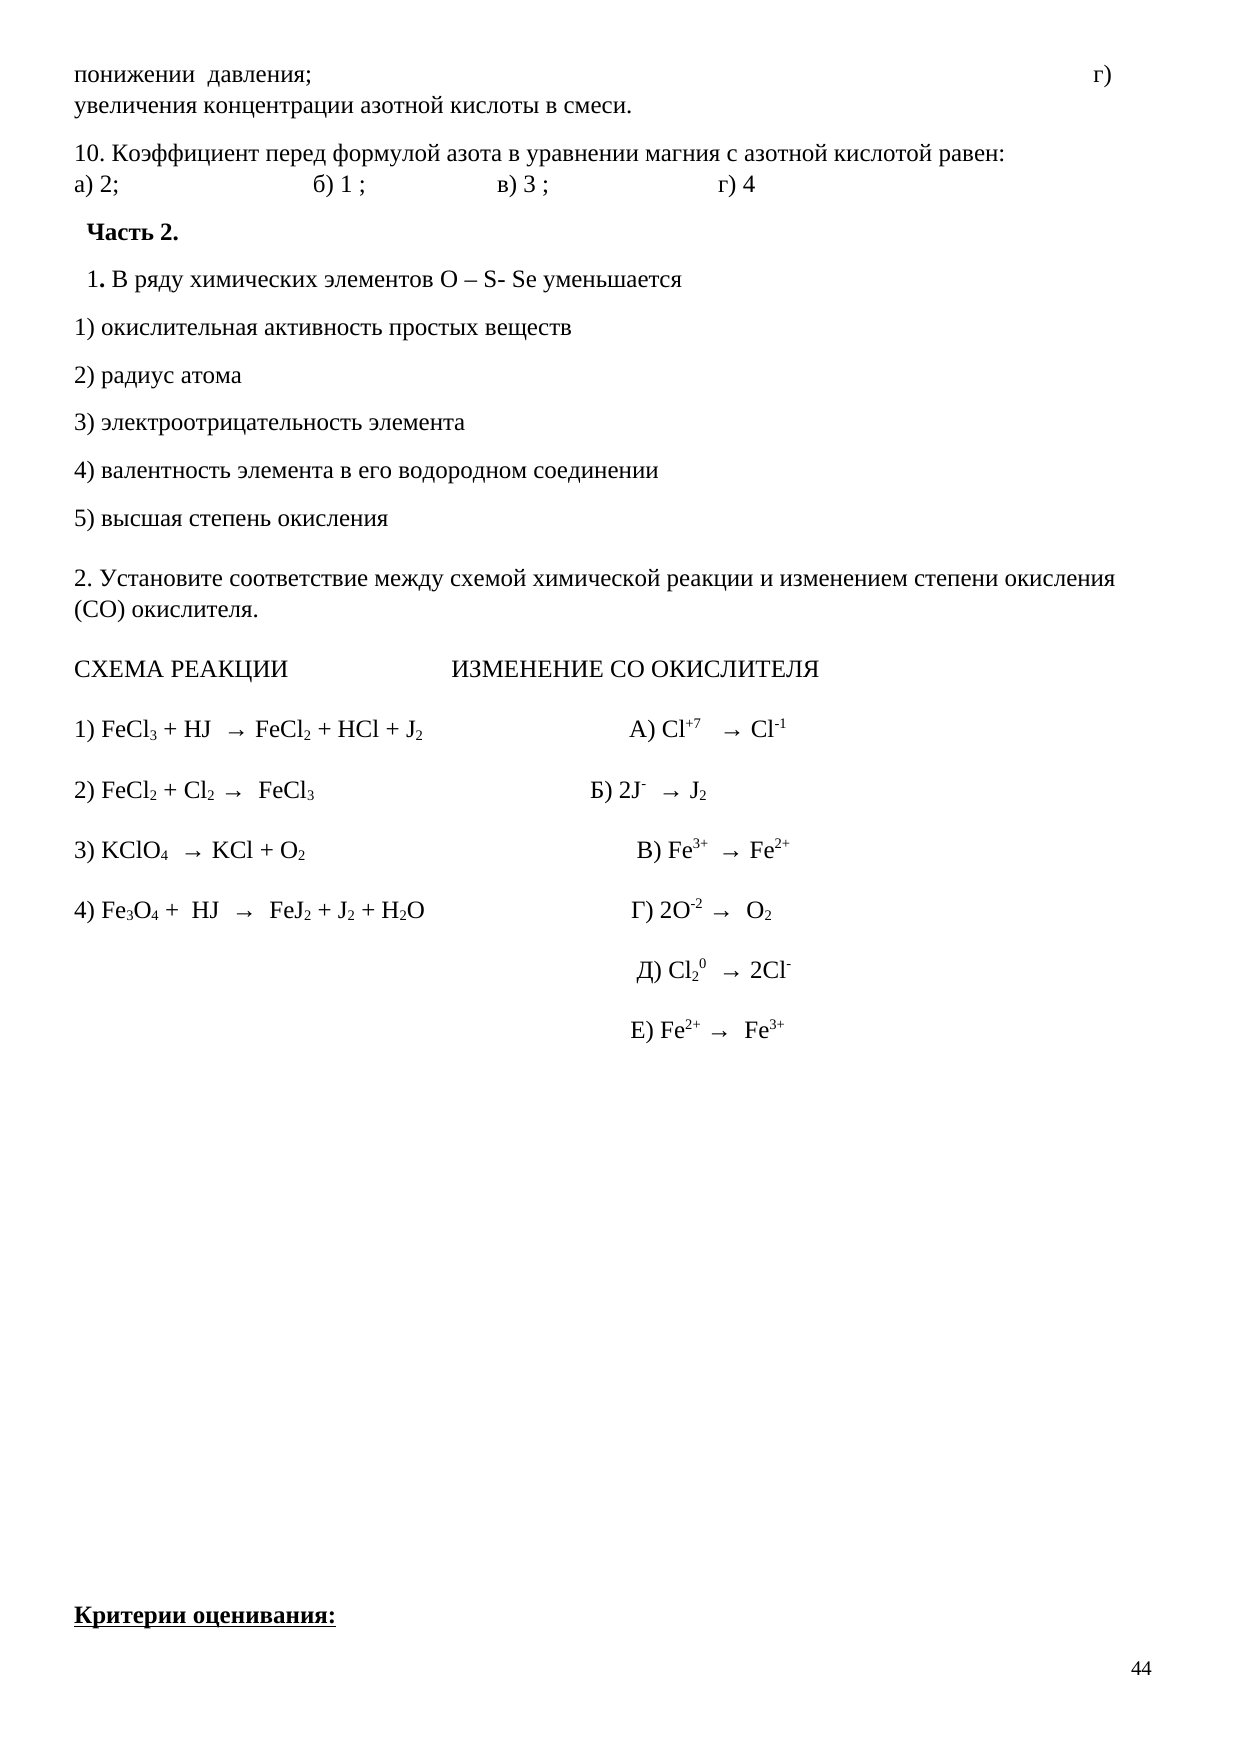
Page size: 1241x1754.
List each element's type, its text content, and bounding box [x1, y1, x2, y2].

text 2) FeCl2 + Cl2 → FeCl3 Б) 2J- → J2 [74, 775, 1152, 803]
text Критерии оценивания: [74, 1601, 1152, 1629]
text 4) валентность элемента в его водородном соединении [74, 455, 1152, 484]
text 1) окислительная активность простых веществ [74, 312, 1152, 341]
text 5) высшая степень окисления [74, 503, 1152, 532]
text 1. В ряду химических элементов O – S- Se уменьшается [74, 264, 1152, 293]
text 3) KClO4 → KCl + O2 В) Fe3+ → Fe2+ [74, 835, 1152, 864]
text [74, 59, 1152, 119]
text 2. Установите соответствие между схемой химической реакции и изменением степени окисления (СО) окислителя. [74, 563, 1152, 623]
text СХЕМА РЕАКЦИИ ИЗМЕНЕНИЕ СО ОКИСЛИТЕЛЯ [74, 654, 1152, 683]
text 10. Коэффициент перед формулой азота в уравнении магния с азотной кислотой равен: а) 2; б) 1 ; в) 3 ; г) 4 [74, 138, 1152, 198]
text 2) радиус атома [74, 360, 1152, 388]
text 3) электроотрицательность элемента [74, 407, 1152, 436]
text Е) Fe2+ → Fe3+ [74, 1016, 1152, 1044]
text 4) Fe3O4 + HJ → FeJ2 + J2 + H2O Г) 2O-2 → O2 [74, 895, 1152, 924]
text Часть 2. [74, 217, 1152, 245]
text 1) FeCl3 + HJ → FeCl2 + HCl + J2 A) Cl+7 → Cl-1 [74, 714, 1152, 743]
text Д) Cl20 → 2Cl- [74, 955, 1152, 984]
